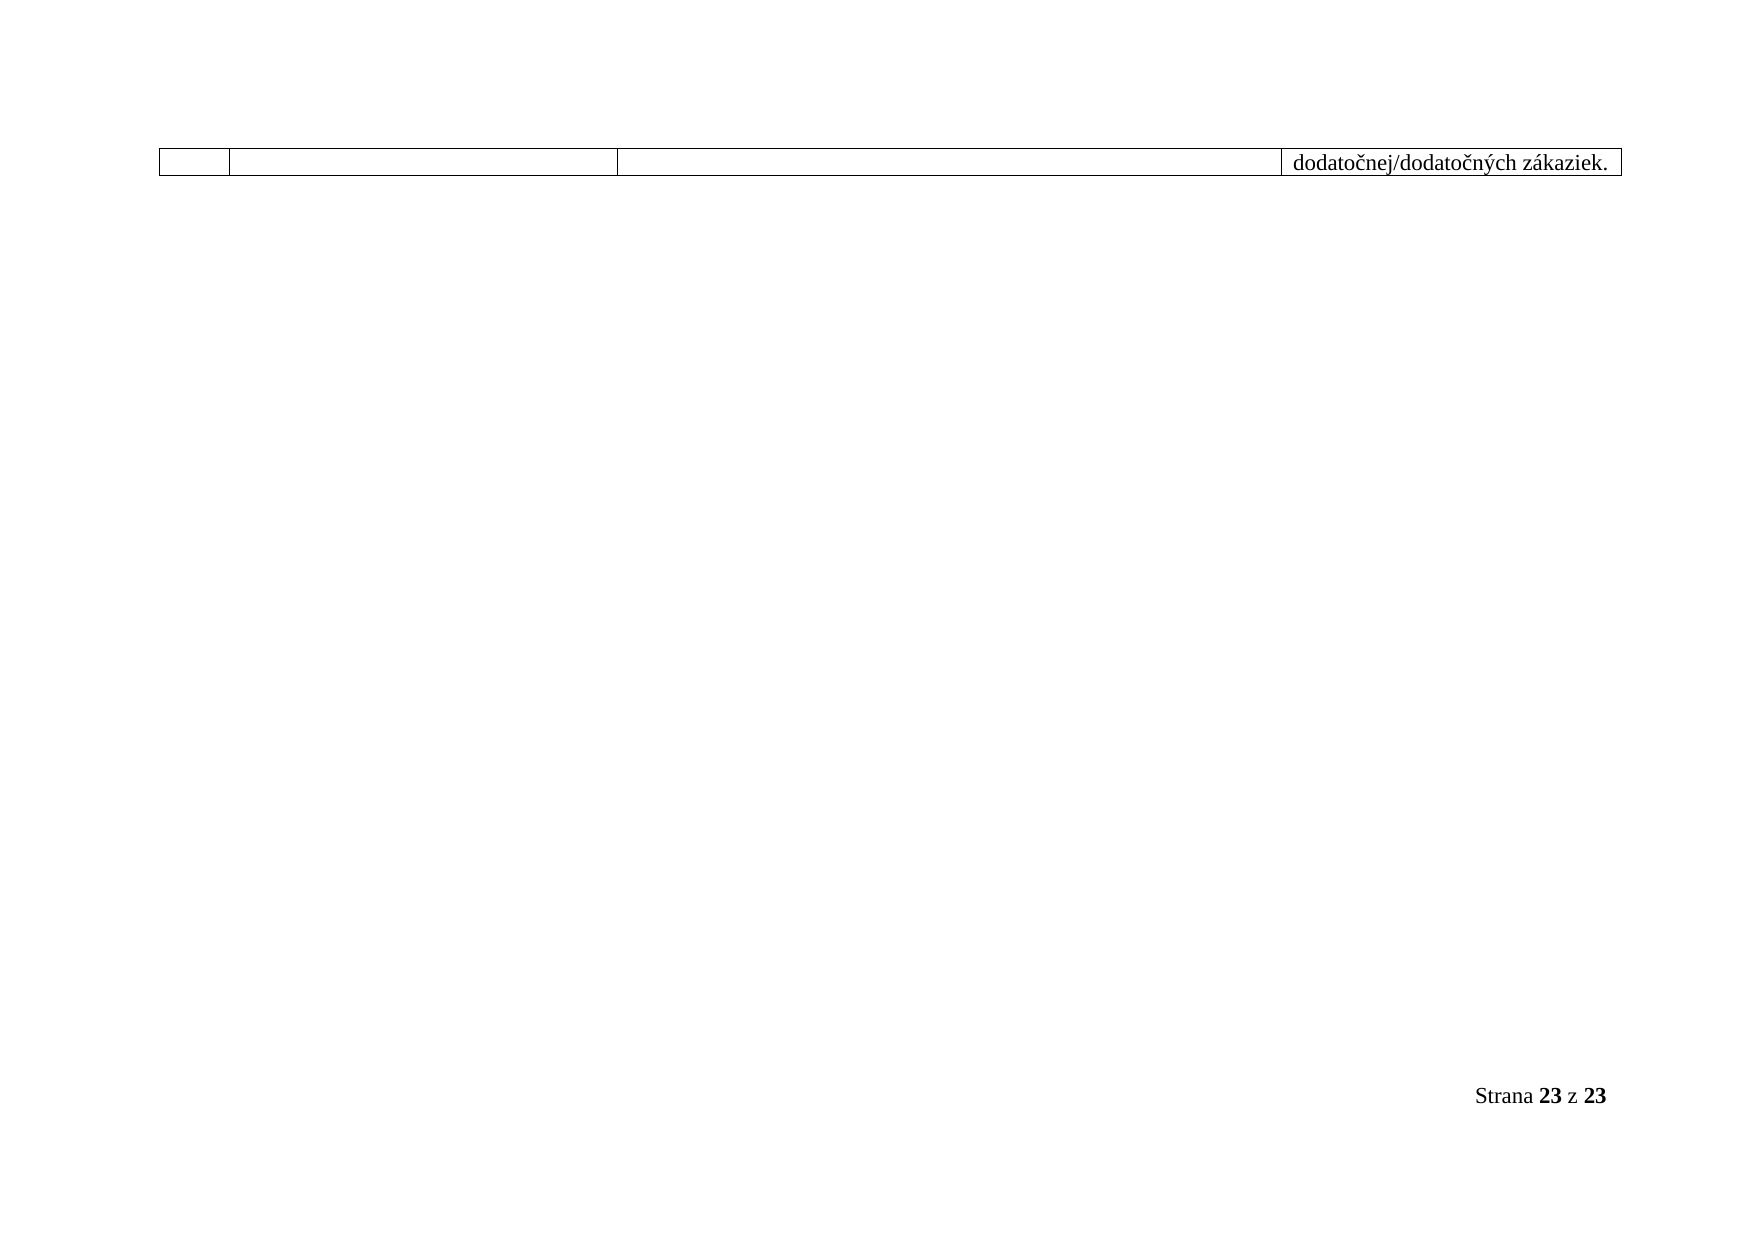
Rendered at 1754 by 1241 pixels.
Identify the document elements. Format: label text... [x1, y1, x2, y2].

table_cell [230, 149, 617, 175]
table_cell 30 [160, 149, 229, 175]
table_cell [618, 149, 1281, 175]
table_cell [1282, 149, 1621, 175]
